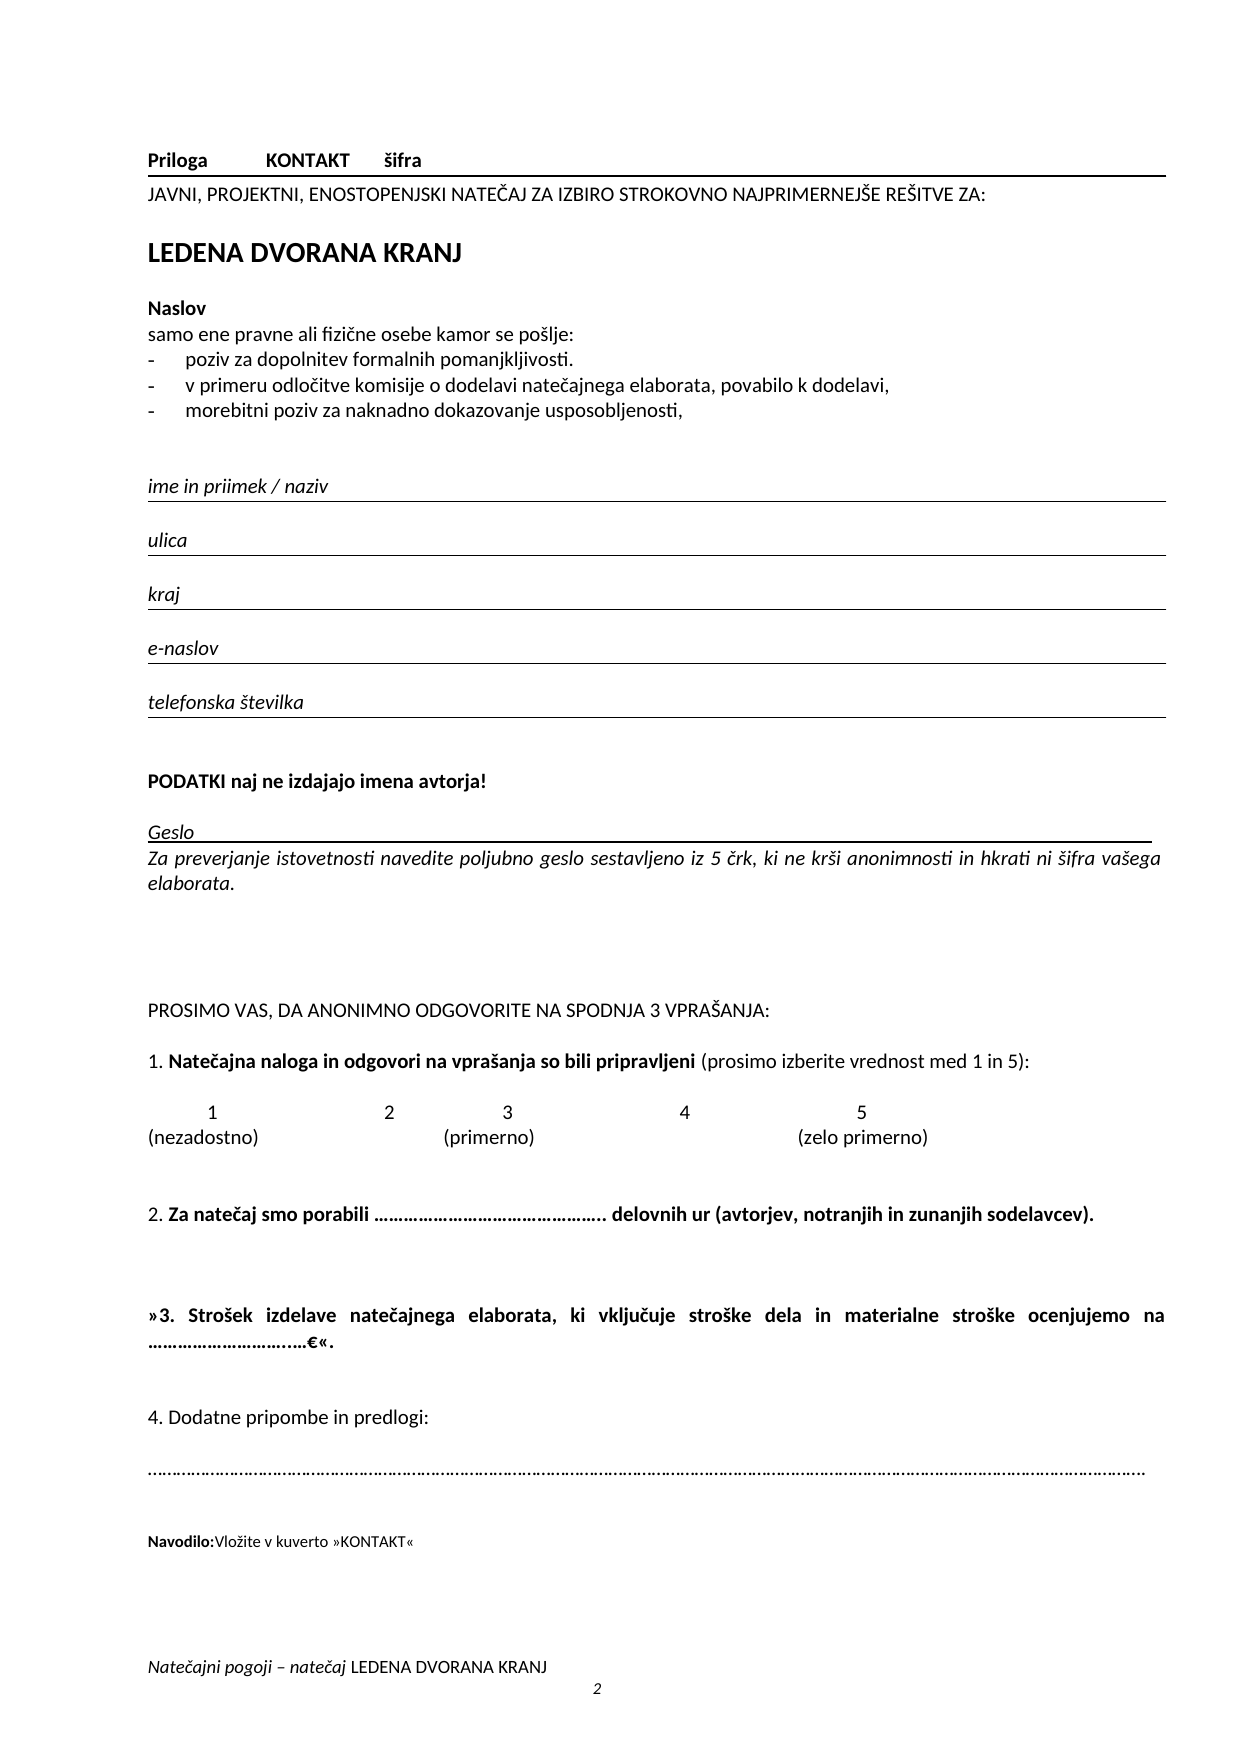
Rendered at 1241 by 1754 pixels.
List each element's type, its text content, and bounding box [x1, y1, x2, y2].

text Naslov [148, 296, 1166, 321]
text ulica [148, 527, 1166, 555]
text »3. Strošek izdelave natečajnega elaborata, ki vključuje stroške dela in materialne stroške ocenjujemo na ………………………..…€«. [148, 1302, 1166, 1353]
text Prosimo vas, da anonimno odgovorite na spodnja 3 vprašanja: [148, 997, 1166, 1023]
list v primeru odločitve komisije o dodelavi natečajnega elaborata, povabilo k dodelavi, [148, 372, 1166, 397]
text PODATKI naj ne izdajajo imena avtorja! [148, 769, 1166, 794]
text Geslo [148, 819, 1166, 845]
text Priloga KONTAKT šifra [148, 148, 1166, 175]
list poziv za dopolnitev formalnih pomanjkljivosti. [148, 346, 1166, 372]
text ………………………………………………………………………………………………………………………………………………………………………………………. [148, 1455, 1166, 1480]
list morebitni poziv za naknadno dokazovanje usposobljenosti, [148, 397, 1166, 423]
text 1 2 3 4 5 [148, 1099, 1166, 1124]
text (nezadostno) (primerno) (zelo primerno) [148, 1124, 1166, 1150]
text LEDENA DVORANA KRANJ [148, 234, 1166, 270]
text 1. Natečajna naloga in odgovori na vprašanja so bili pripravljeni (prosimo izberite vrednost med 1 in 5): [148, 1048, 1166, 1074]
text JAVNI, PROJEKTNI, ENOSTOPENJSKI NATEČAJ ZA IZBIRO STROKOVNO NAJPRIMERNEJŠE REŠITVE ZA: [148, 181, 1166, 206]
text 2. Za natečaj smo porabili ……………………………………….. delovnih ur (avtorjev, notranjih in zunanjih sodelavcev). [148, 1201, 1166, 1226]
text e-naslov [148, 635, 1166, 663]
text kraj [148, 581, 1166, 609]
text Za preverjanje istovetnosti navedite poljubno geslo sestavljeno iz 5 črk, ki ne krši anonimnosti in hkrati ni šifra vašega elaborata. [148, 845, 1166, 896]
text samo ene pravne ali fizične osebe kamor se pošlje: [148, 321, 1166, 346]
text telefonska številka [148, 689, 1166, 717]
text ime in priimek / naziv [148, 473, 1166, 501]
text 4. Dodatne pripombe in predlogi: [148, 1404, 1166, 1429]
text Navodilo:Vložite v kuverto »KONTAKT« [148, 1531, 1166, 1551]
